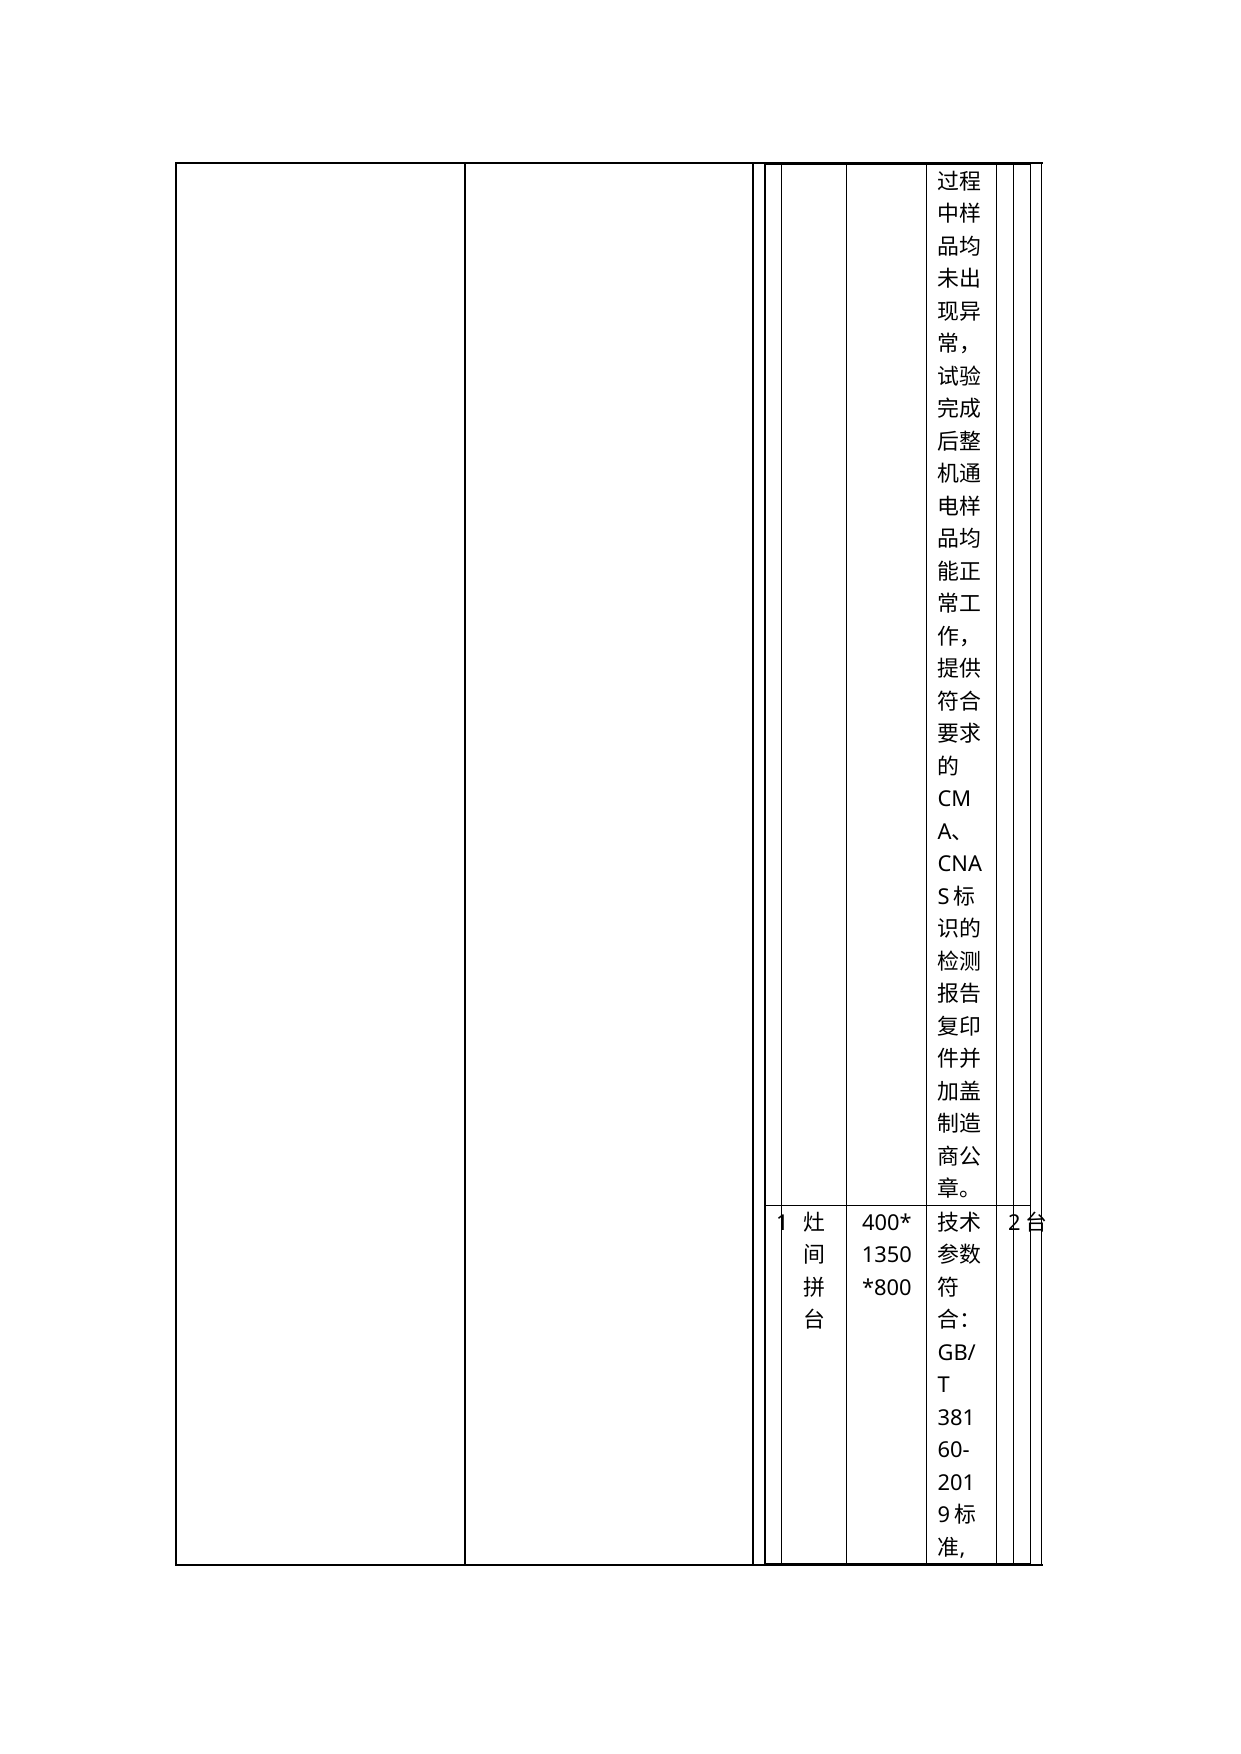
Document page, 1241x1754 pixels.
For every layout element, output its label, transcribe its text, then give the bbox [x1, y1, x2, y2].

table_cell 1 [177, 164, 464, 1564]
table_cell [927, 1206, 996, 1563]
table_cell [997, 165, 1013, 1205]
table_cell [782, 165, 846, 1205]
table_cell [1014, 165, 1030, 1205]
table_cell [927, 165, 996, 1205]
table_cell [1014, 1206, 1030, 1563]
table_cell [847, 1206, 926, 1563]
table_cell [1031, 1224, 1041, 1229]
table_cell [782, 1206, 846, 1563]
table_cell [766, 165, 781, 1205]
table_cell [1031, 164, 1041, 1219]
table_cell [1031, 1231, 1041, 1564]
table_cell [847, 165, 926, 1205]
table_cell [997, 1206, 1013, 1563]
table_cell [466, 164, 752, 1564]
table_cell [754, 164, 764, 1564]
table_cell [766, 1206, 781, 1563]
